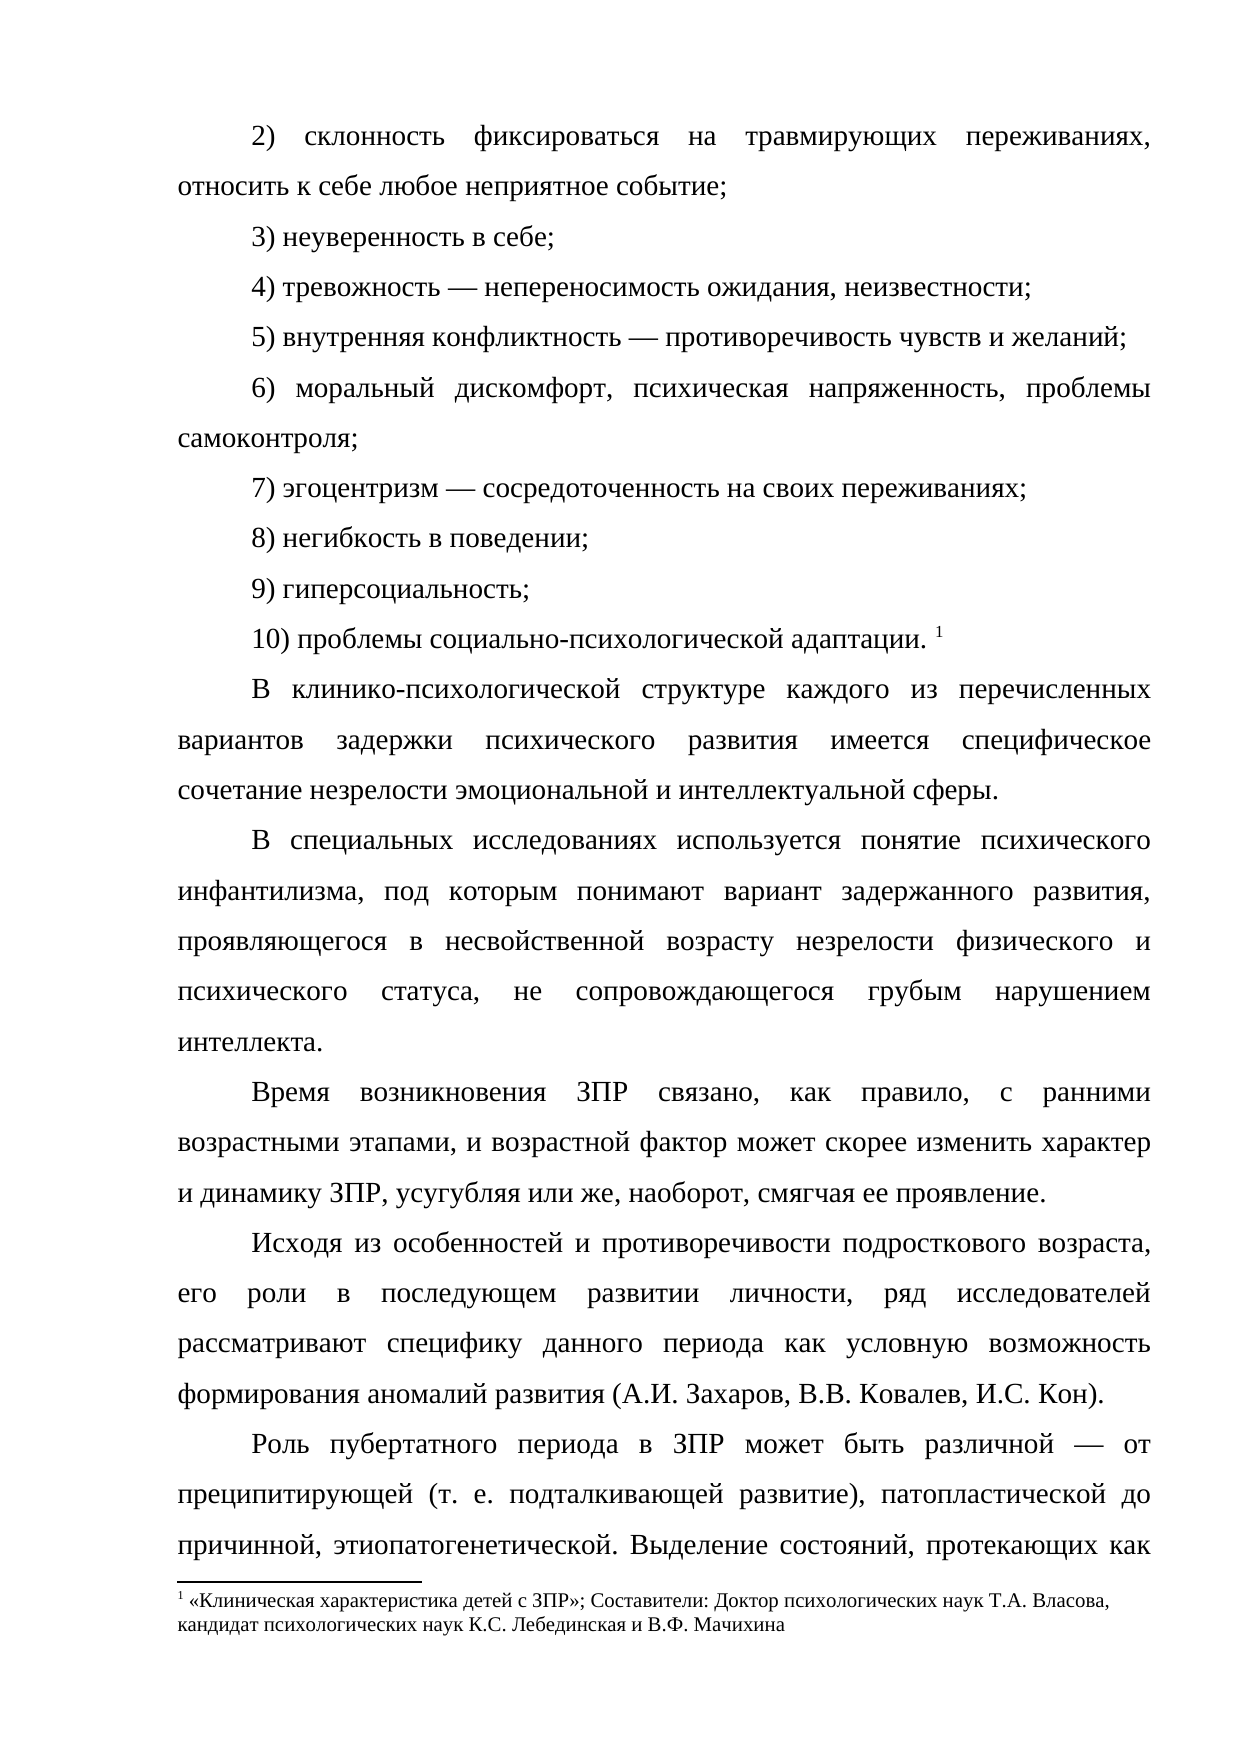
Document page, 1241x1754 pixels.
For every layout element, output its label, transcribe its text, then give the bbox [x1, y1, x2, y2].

text 5) внутренняя конфликтность — противоречивость чувств и желаний; [177, 319, 1152, 353]
text Время возникновения ЗПР связано, как правило, с ранними возрастными этапами, и возрастной фактор может скорее изменить характер и динамику ЗПР, усугубляя или же, наоборот, смягчая ее проявление. [177, 1074, 1152, 1208]
text В специальных исследованиях используется понятие психического инфантилизма, под которым понимают вариант задержанного развития, проявляющегося в несвойственной возрасту незрелости физического и психического статуса, не сопровождающегося грубым нарушением интеллекта. [177, 822, 1152, 1057]
text 3) неуверенность в себе; [177, 219, 1152, 252]
text Исходя из особенностей и противоречивости подросткового возраста, его роли в последующем развитии личности, ряд исследователей рассматривают специфику данного периода как условную возможность формирования аномалий развития (А.И. Захаров, В.В. Ковалев, И.С. Кон). [177, 1225, 1152, 1409]
text 4) тревожность — непереносимость ожидания, неизвестности; [177, 269, 1152, 303]
text 9) гиперсоциальность; [177, 571, 1152, 604]
text 6) моральный дискомфорт, психическая напряженность, проблемы самоконтроля; [177, 370, 1152, 453]
text 10) проблемы социально-психологической адаптации. [177, 621, 1152, 655]
text В клинико-психологической структуре каждого из перечисленных вариантов задержки психического развития имеется специфическое сочетание незрелости эмоциональной и интеллектуальной сферы. [177, 672, 1152, 806]
text 8) негибкость в поведении; [177, 521, 1152, 554]
text 7) эгоцентризм — сосредоточенность на своих переживаниях; [177, 470, 1152, 504]
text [177, 1426, 1152, 1560]
text 2) склонность фиксироваться на травмирующих переживаниях, относить к себе любое неприятное событие; [177, 118, 1152, 202]
